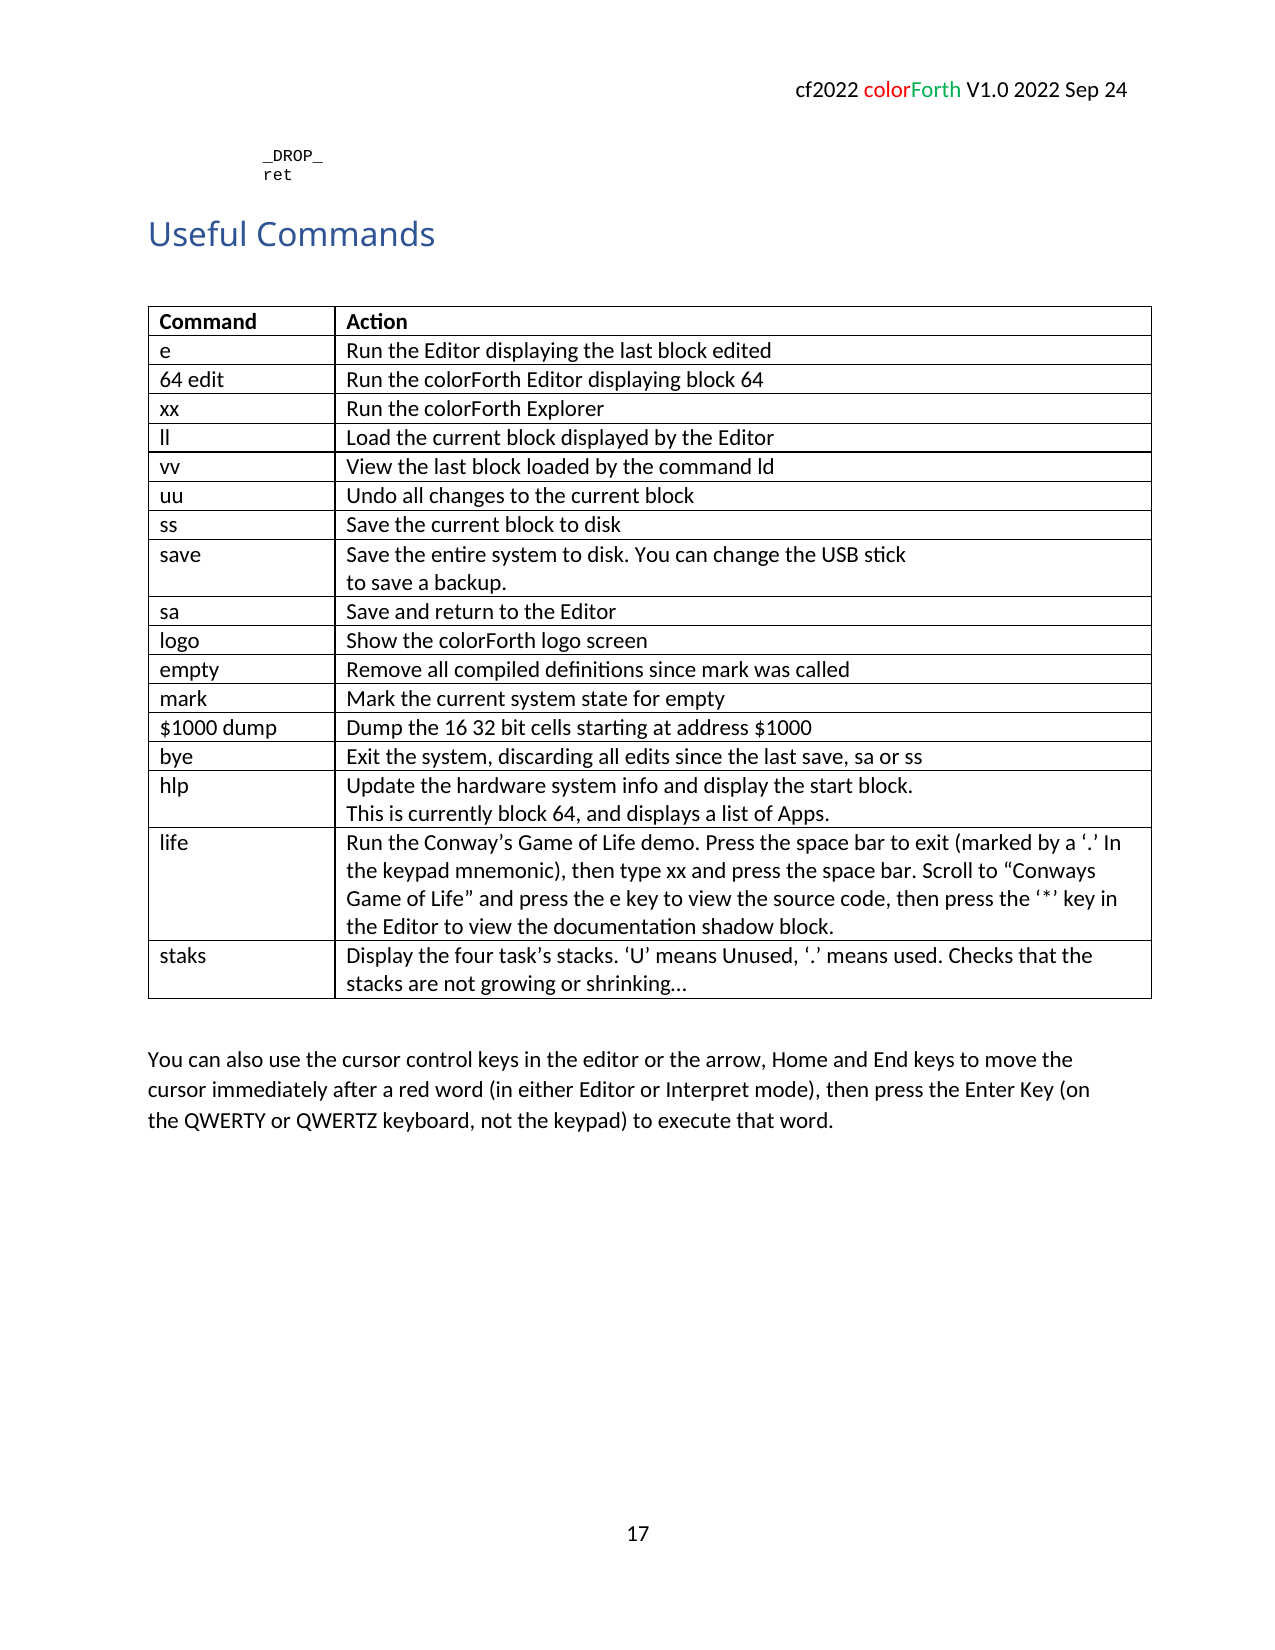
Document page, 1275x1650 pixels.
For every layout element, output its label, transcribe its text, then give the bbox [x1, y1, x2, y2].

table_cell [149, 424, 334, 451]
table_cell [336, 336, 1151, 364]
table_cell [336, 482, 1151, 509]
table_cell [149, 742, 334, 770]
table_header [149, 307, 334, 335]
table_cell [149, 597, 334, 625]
text You can also use the cursor control keys in the editor or the arrow, Home and End keys to move the cursor immediately after a red word (in either Editor or Interpret mode), then press the Enter Key (on the QWERTY or QWERTZ keyboard, not the keypad) to execute that word. [148, 1045, 1127, 1134]
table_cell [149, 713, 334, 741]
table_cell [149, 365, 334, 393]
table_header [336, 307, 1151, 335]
subtitle Useful Commands [148, 210, 1127, 256]
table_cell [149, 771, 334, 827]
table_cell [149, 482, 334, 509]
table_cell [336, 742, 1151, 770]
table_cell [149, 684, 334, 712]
text _DROP_ [148, 148, 1127, 166]
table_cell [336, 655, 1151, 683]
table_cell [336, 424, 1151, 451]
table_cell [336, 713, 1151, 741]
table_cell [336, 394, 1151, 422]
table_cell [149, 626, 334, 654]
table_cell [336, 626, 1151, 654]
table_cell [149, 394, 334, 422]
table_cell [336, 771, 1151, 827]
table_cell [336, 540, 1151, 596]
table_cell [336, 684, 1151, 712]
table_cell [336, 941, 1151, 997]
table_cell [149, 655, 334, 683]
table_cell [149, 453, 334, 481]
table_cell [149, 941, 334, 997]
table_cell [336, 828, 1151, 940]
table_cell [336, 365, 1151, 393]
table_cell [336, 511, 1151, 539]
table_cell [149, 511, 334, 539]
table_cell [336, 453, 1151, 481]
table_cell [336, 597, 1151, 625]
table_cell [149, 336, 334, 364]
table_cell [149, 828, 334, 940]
text ret [148, 166, 1127, 185]
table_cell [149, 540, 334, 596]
